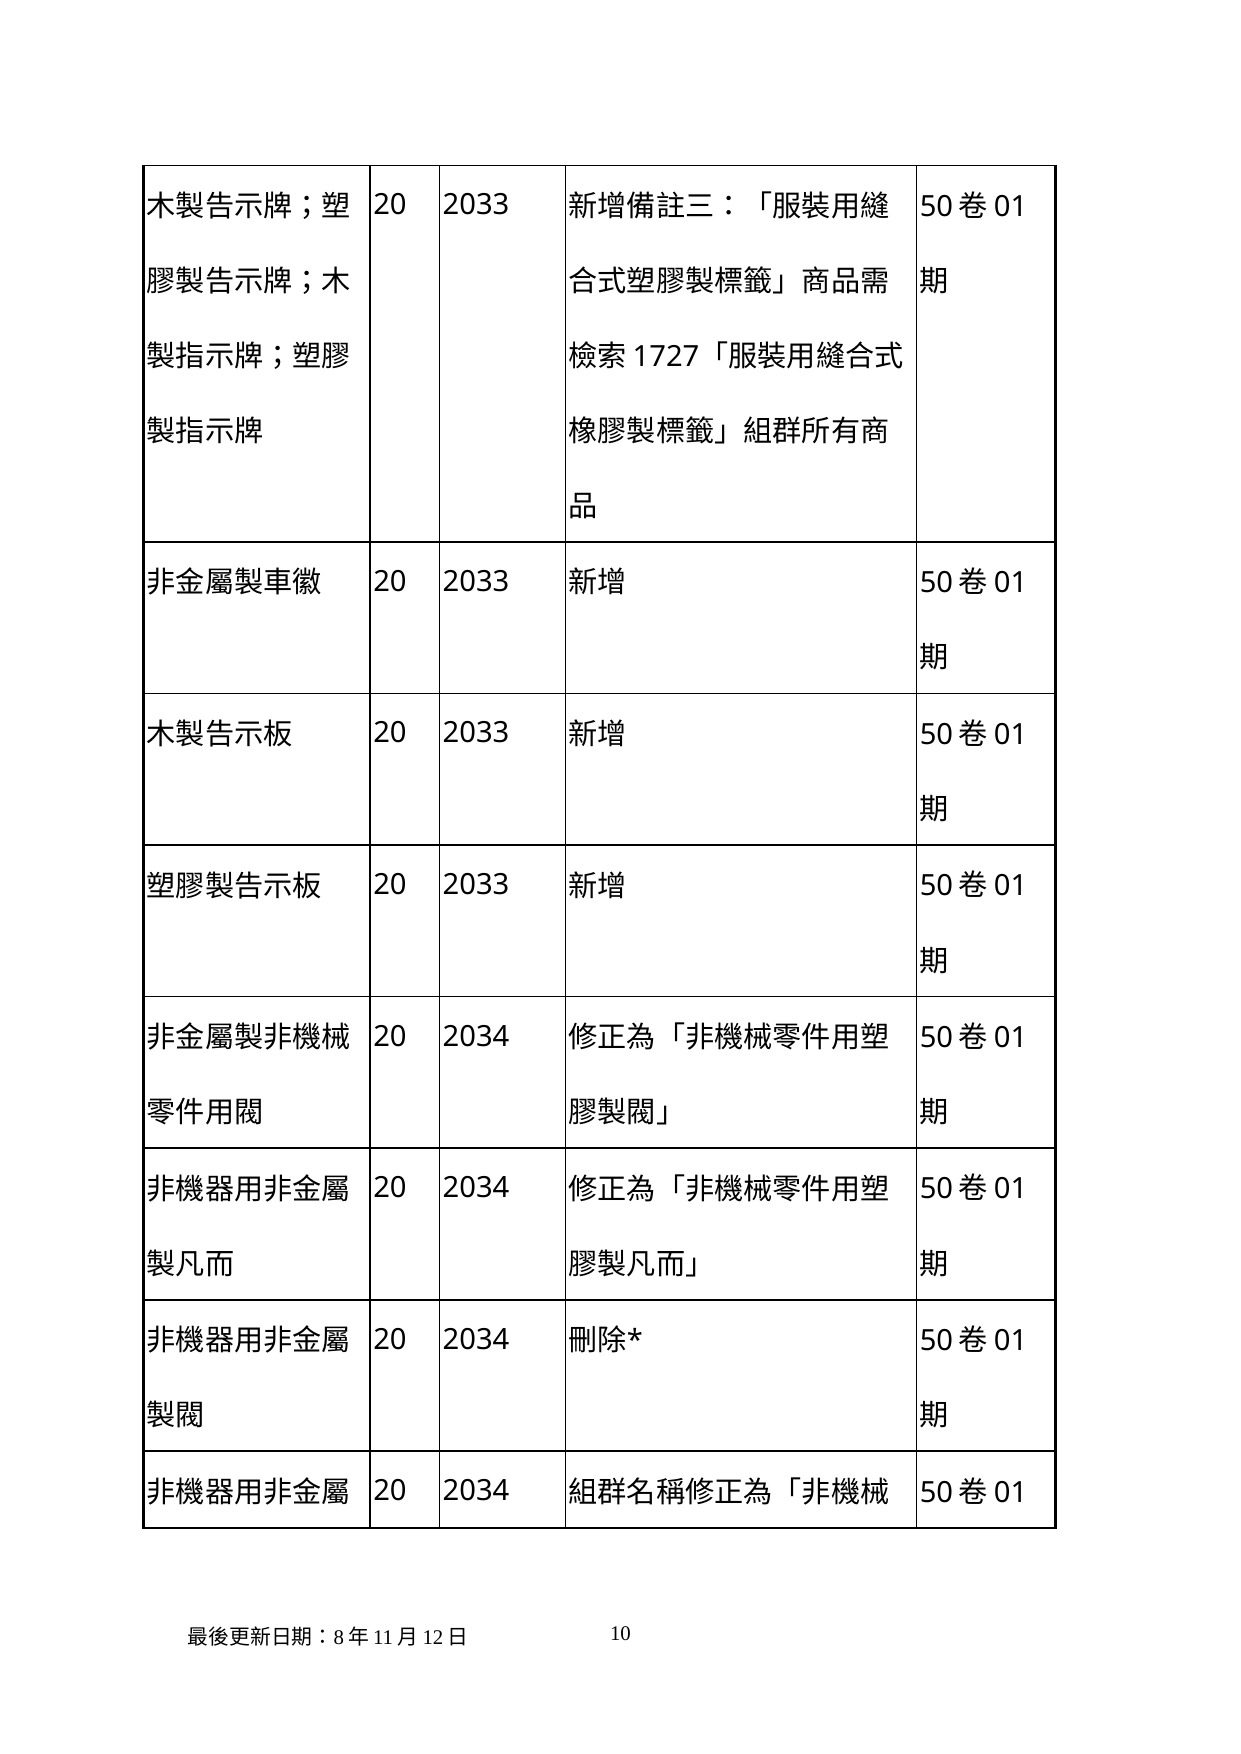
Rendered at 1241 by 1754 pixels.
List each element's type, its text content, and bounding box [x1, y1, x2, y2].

table_cell 非機器用非金屬製凡而 [145, 1149, 369, 1299]
table_cell 新增 [566, 846, 916, 996]
table_cell 20 [371, 1452, 439, 1527]
table_cell 非金屬製非機械零件用閥 [145, 997, 369, 1147]
table_cell 20 [371, 997, 439, 1147]
table_cell 非金屬製車徽 [145, 543, 369, 693]
table_cell 新增 [566, 694, 916, 844]
table_cell 20 [371, 166, 439, 541]
table_cell 2033 [440, 166, 565, 541]
table_cell 塑膠製告示板 [145, 846, 369, 996]
table_cell 50卷01期 [917, 1149, 1054, 1299]
table_cell 修正為「非機械零件用塑膠製凡而」 [566, 1149, 916, 1299]
table_cell 20 [371, 846, 439, 996]
table_cell 50卷01期 [917, 1301, 1054, 1450]
table_cell 2033 [440, 543, 565, 693]
table_cell 50卷01期 [917, 694, 1054, 844]
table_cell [145, 1452, 369, 1527]
table_cell 木製告示牌；塑膠製告示牌；木製指示牌；塑膠製指示牌 [145, 166, 369, 541]
table_cell 新增備註三：「服裝用縫合式塑膠製標籤」商品需檢索1727「服裝用縫合式橡膠製標籤」組群所有商品 [566, 166, 916, 541]
table_cell 2033 [440, 846, 565, 996]
table_cell 2034 [440, 1149, 565, 1299]
table_cell 20 [371, 1301, 439, 1450]
table_cell 20 [371, 694, 439, 844]
table_cell 非機器用非金屬製閥 [145, 1301, 369, 1450]
table_cell 2034 [440, 1452, 565, 1527]
table_cell 2033 [440, 694, 565, 844]
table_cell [566, 1452, 916, 1527]
table_cell 50卷01期 [917, 997, 1054, 1147]
table_cell 2034 [440, 997, 565, 1147]
table_cell 修正為「非機械零件用塑膠製閥」 [566, 997, 916, 1147]
table_cell 木製告示板 [145, 694, 369, 844]
table_cell 刪除* [566, 1301, 916, 1450]
table_cell 50卷01期 [917, 166, 1054, 541]
table_cell 新增 [566, 543, 916, 693]
table_cell 2034 [440, 1301, 565, 1450]
table_cell 50卷01期 [917, 1452, 1054, 1527]
table_cell 20 [371, 1149, 439, 1299]
table_cell 50卷01期 [917, 543, 1054, 693]
table_cell 20 [371, 543, 439, 693]
table_cell 50卷01期 [917, 846, 1054, 996]
